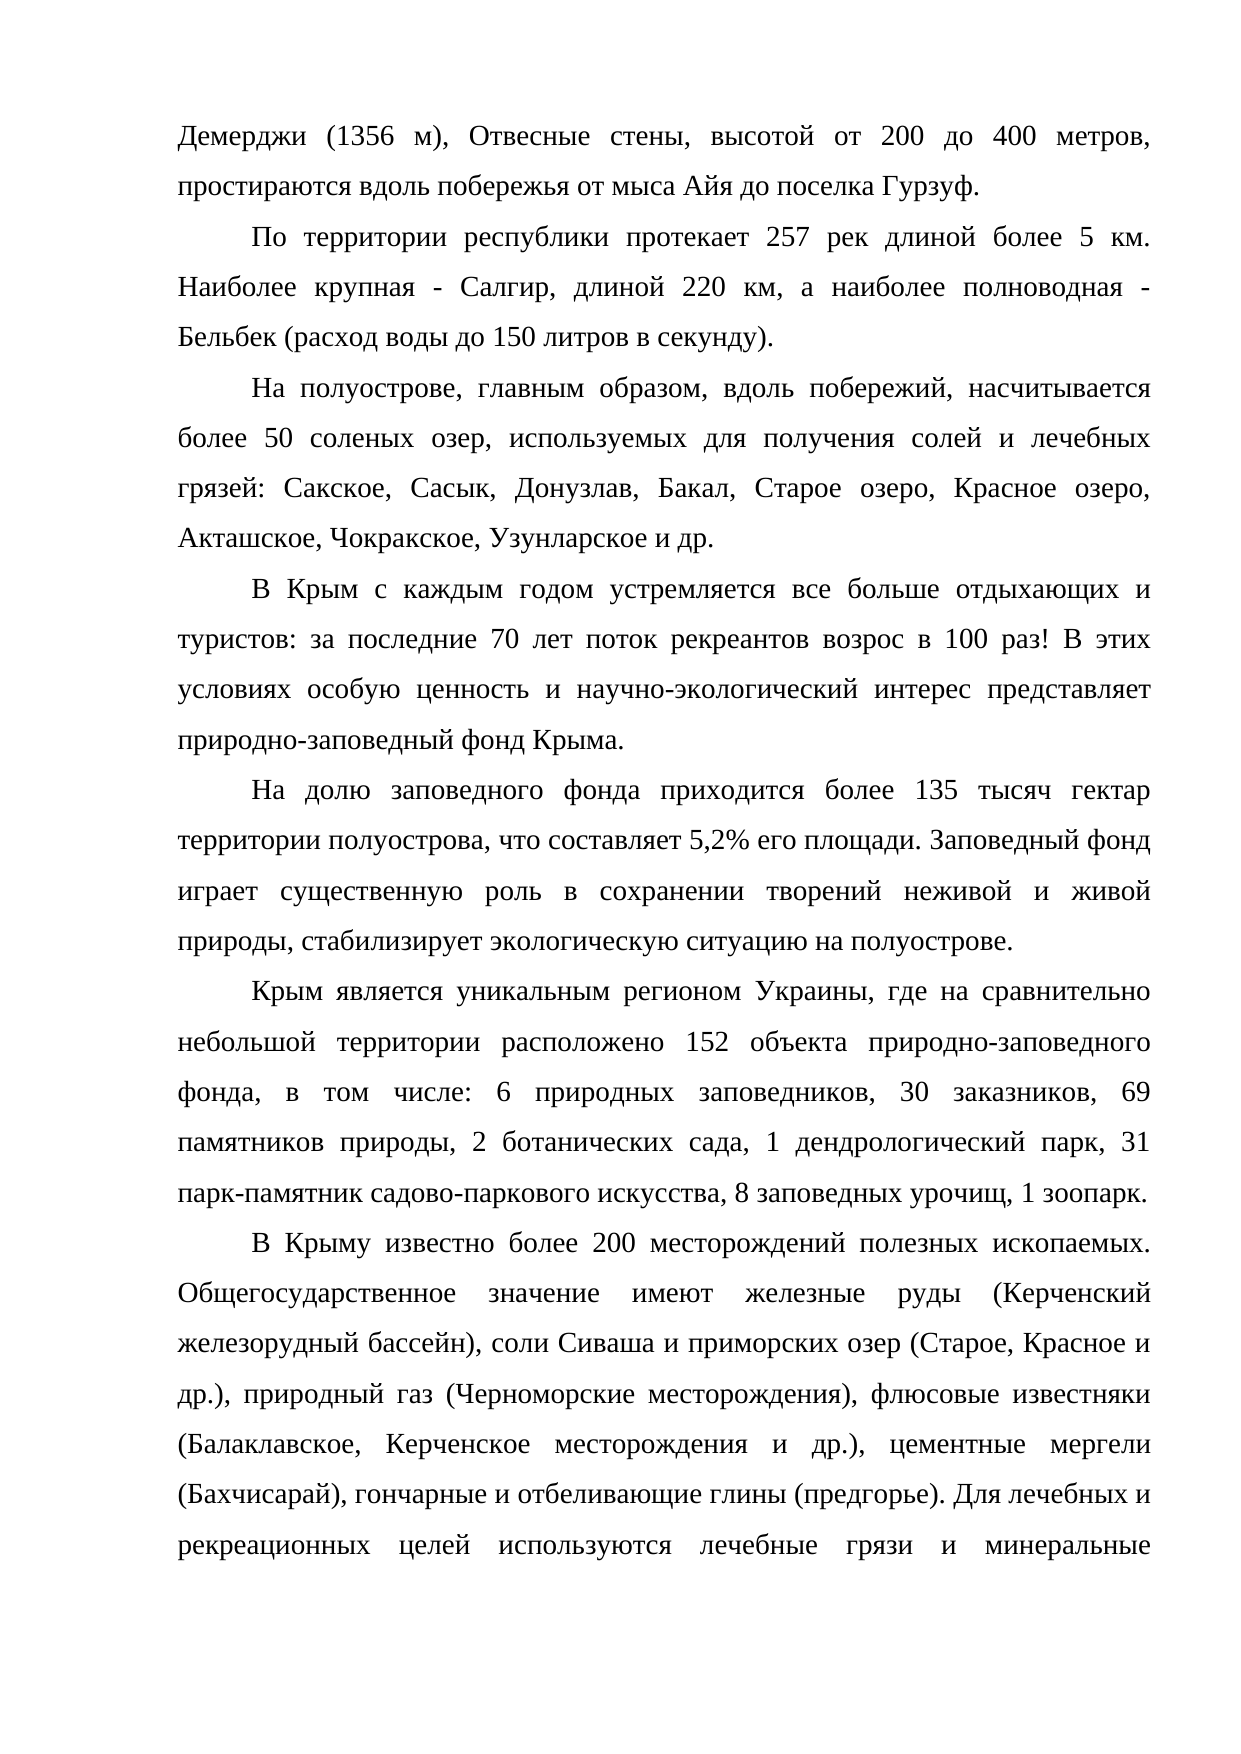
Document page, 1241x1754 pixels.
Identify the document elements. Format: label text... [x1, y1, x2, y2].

text В Крым с каждым годом устремляется все больше отдыхающих и туристов: за последние 70 лет поток рекреантов возрос в 100 раз! В этих условиях особую ценность и научно-экологический интерес представляет природно-заповедный фонд Крыма. [177, 571, 1152, 755]
text По территории республики протекает 257 рек длиной более . Наиболее крупная - Салгир, длиной , а наиболее полноводная - Бельбек (расход воды до в секунду). [177, 219, 1152, 353]
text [177, 1225, 1152, 1560]
text Крым является уникальным регионом Украины, где на сравнительно небольшой территории расположено 152 объекта природно-заповедного фонда, в том числе: 6 природных заповедников, 30 заказников, 69 памятников природы, 2 ботанических сада, 1 дендрологический парк, 31 парк-памятник садово-паркового искусства, 8 заповедных урочищ, 1 зоопарк. [177, 973, 1152, 1208]
text На долю заповедного фонда приходится более 135 тысяч гектар территории полуострова, что составляет 5,2% его площади. Заповедный фонд играет существенную роль в сохранении творений неживой и живой природы, стабилизирует экологическую ситуацию на полуострове. [177, 772, 1152, 957]
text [177, 118, 1152, 202]
text На полуострове, главным образом, вдоль побережий, насчитывается более 50 соленых озер, используемых для получения солей и лечебных грязей: Сакское, Сасык, Донузлав, Бакал, Старое озеро, Красное озеро, Акташское, Чокракское, Узунларское и др. [177, 370, 1152, 554]
